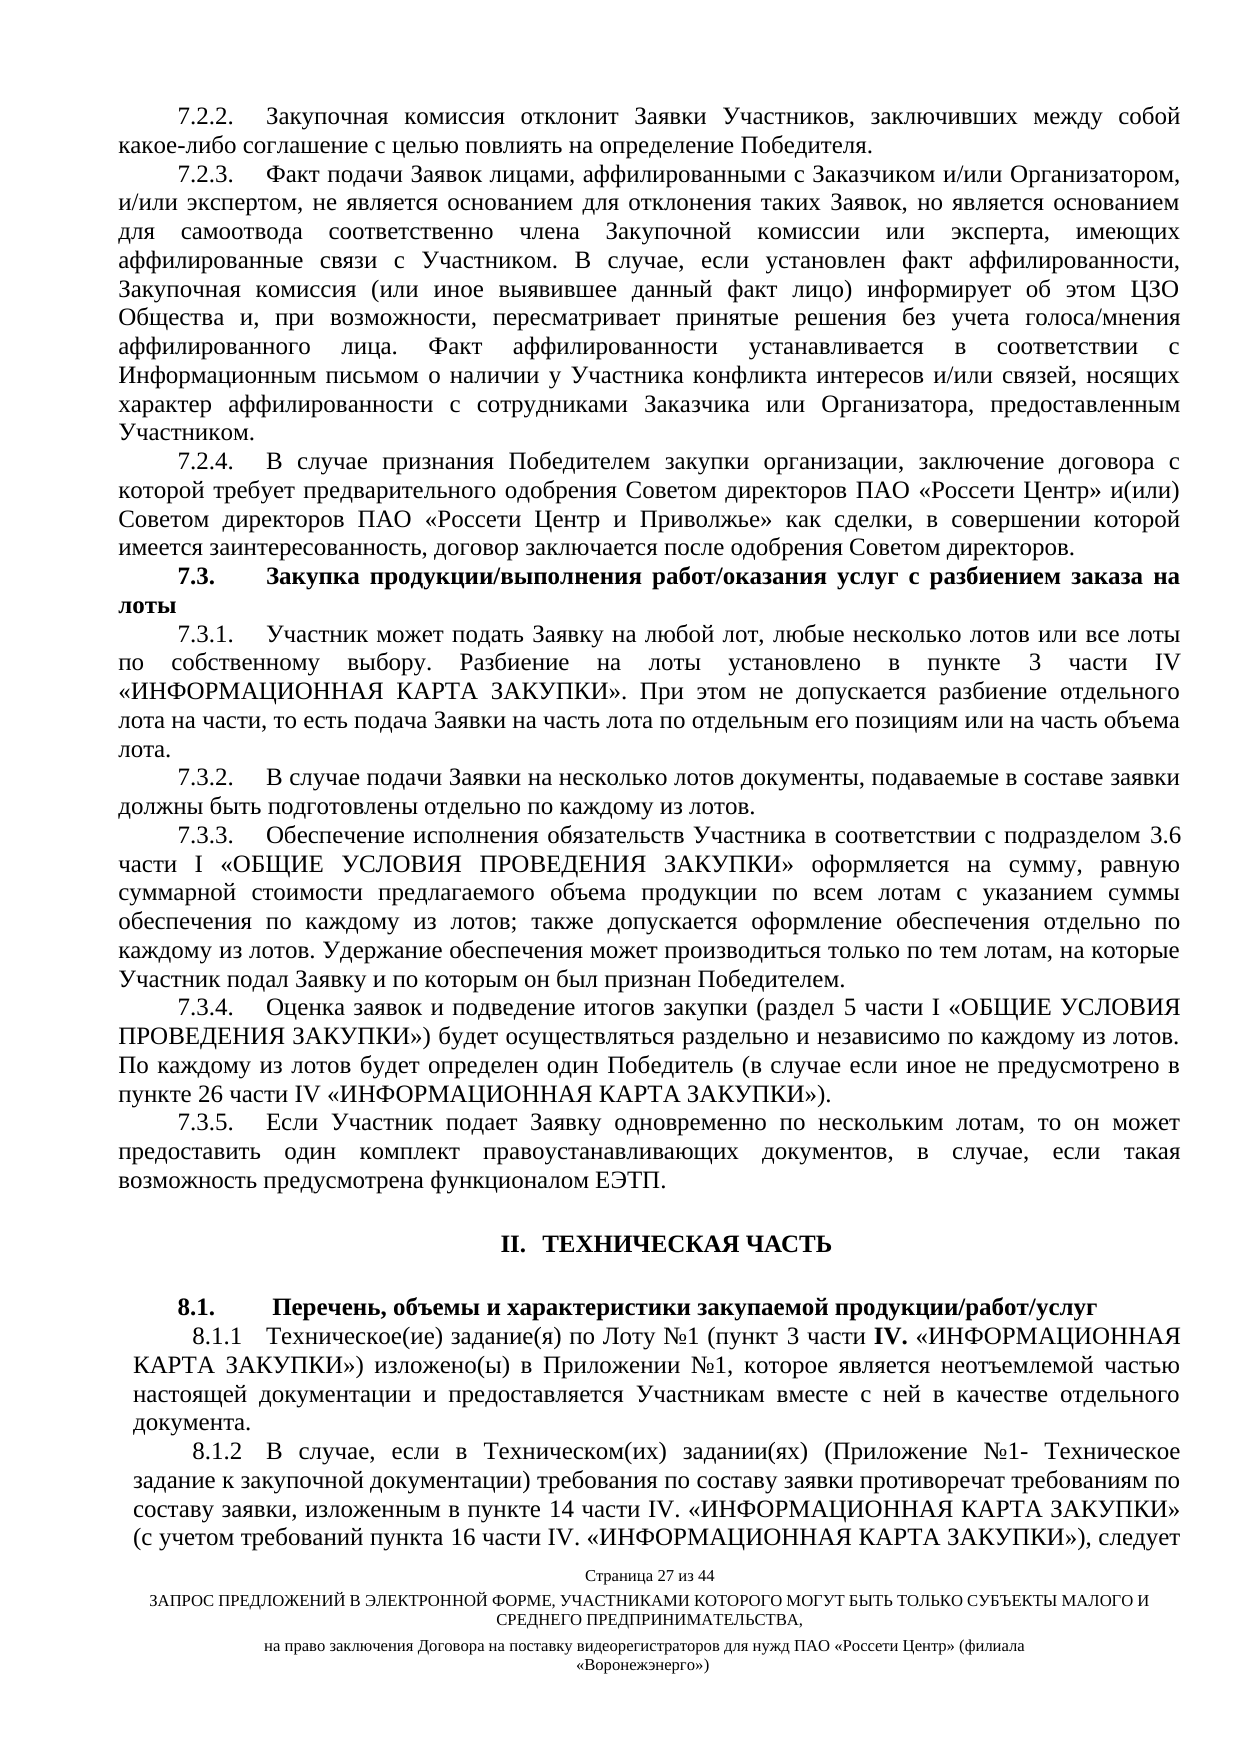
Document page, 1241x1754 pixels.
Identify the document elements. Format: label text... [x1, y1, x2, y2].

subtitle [133, 1436, 1181, 1551]
subtitle Факт подачи Заявок лицами, аффилированными с Заказчиком и/или Организатором, и/или экспертом, не является основанием для отклонения таких Заявок, но является основанием для самоотвода соответственно члена Закупочной комиссии или эксперта, имеющих аффилированные связи с Участником. В случае, если установлен факт аффилированности, Закупочная комиссия (или иное выявившее данный факт лицо) информирует об этом ЦЗО Общества и, при возможности, пересматривает принятые решения без учета голоса/мнения аффилированного лица. Факт аффилированности устанавливается в соответствии с Информационным письмом о наличии у Участника конфликта интересов и/или связей, носящих характер аффилированности с сотрудниками Заказчика или Организатора, предоставленным Участником. [118, 159, 1181, 446]
subtitle Техническое(ие) задание(я) по Лоту №1 (пункт 3 части IV. «ИНФОРМАЦИОННАЯ КАРТА ЗАКУПКИ») изложено(ы) в Приложении №1, которое является неотъемлемой частью настоящей документации и предоставляется Участникам вместе с ней в качестве отдельного документа. [133, 1321, 1181, 1436]
subtitle Участник может подать Заявку на любой лот, любые несколько лотов или все лоты по собственному выбору. Разбиение на лоты установлено в пункте 3 части IV «ИНФОРМАЦИОННАЯ КАРТА ЗАКУПКИ». При этом не допускается разбиение отдельного лота на части, то есть подача Заявки на часть лота по отдельным его позициям или на часть объема лота. [118, 619, 1181, 762]
subtitle Перечень, объемы и характеристики закупаемой продукции/работ/услуг [177, 1292, 1181, 1321]
subtitle Закупка продукции/выполнения работ/оказания услуг с разбиением заказа на лоты [118, 561, 1181, 619]
subtitle В случае признания Победителем закупки организации, заключение договора с которой требует предварительного одобрения Советом директоров ПАО «Россети Центр» и(или) Советом директоров ПАО «Россети Центр и Приволжье» как сделки, в совершении которой имеется заинтересованность, договор заключается после одобрения Советом директоров. [118, 446, 1181, 561]
subtitle Закупочная комиссия отклонит Заявки Участников, заключивших между собой какое-либо соглашение с целью повлиять на определение Победителя. [118, 101, 1181, 159]
subtitle ТЕХНИЧЕСКАЯ ЧАСТЬ [118, 1229, 1181, 1257]
subtitle Обеспечение исполнения обязательств Участника в соответствии с подразделом 3.6 части I «ОБЩИЕ УСЛОВИЯ ПРОВЕДЕНИЯ ЗАКУПКИ» оформляется на сумму, равную суммарной стоимости предлагаемого объема продукции по всем лотам с указанием суммы обеспечения по каждому из лотов; также допускается оформление обеспечения отдельно по каждому из лотов. Удержание обеспечения может производиться только по тем лотам, на которые Участник подал Заявку и по которым он был признан Победителем. [118, 820, 1181, 992]
subtitle В случае подачи Заявки на несколько лотов документы, подаваемые в составе заявки должны быть подготовлены отдельно по каждому из лотов. [118, 762, 1181, 820]
subtitle Оценка заявок и подведение итогов закупки (раздел 5 части I «ОБЩИЕ УСЛОВИЯ ПРОВЕДЕНИЯ ЗАКУПКИ») будет осуществляться раздельно и независимо по каждому из лотов. По каждому из лотов будет определен один Победитель (в случае если иное не предусмотрено в пункте 26 части IV «ИНФОРМАЦИОННАЯ КАРТА ЗАКУПКИ»). [118, 992, 1181, 1107]
subtitle Если Участник подает Заявку одновременно по нескольким лотам, то он может предоставить один комплект правоустанавливающих документов, в случае, если такая возможность предусмотрена функционалом ЕЭТП. [118, 1107, 1181, 1194]
